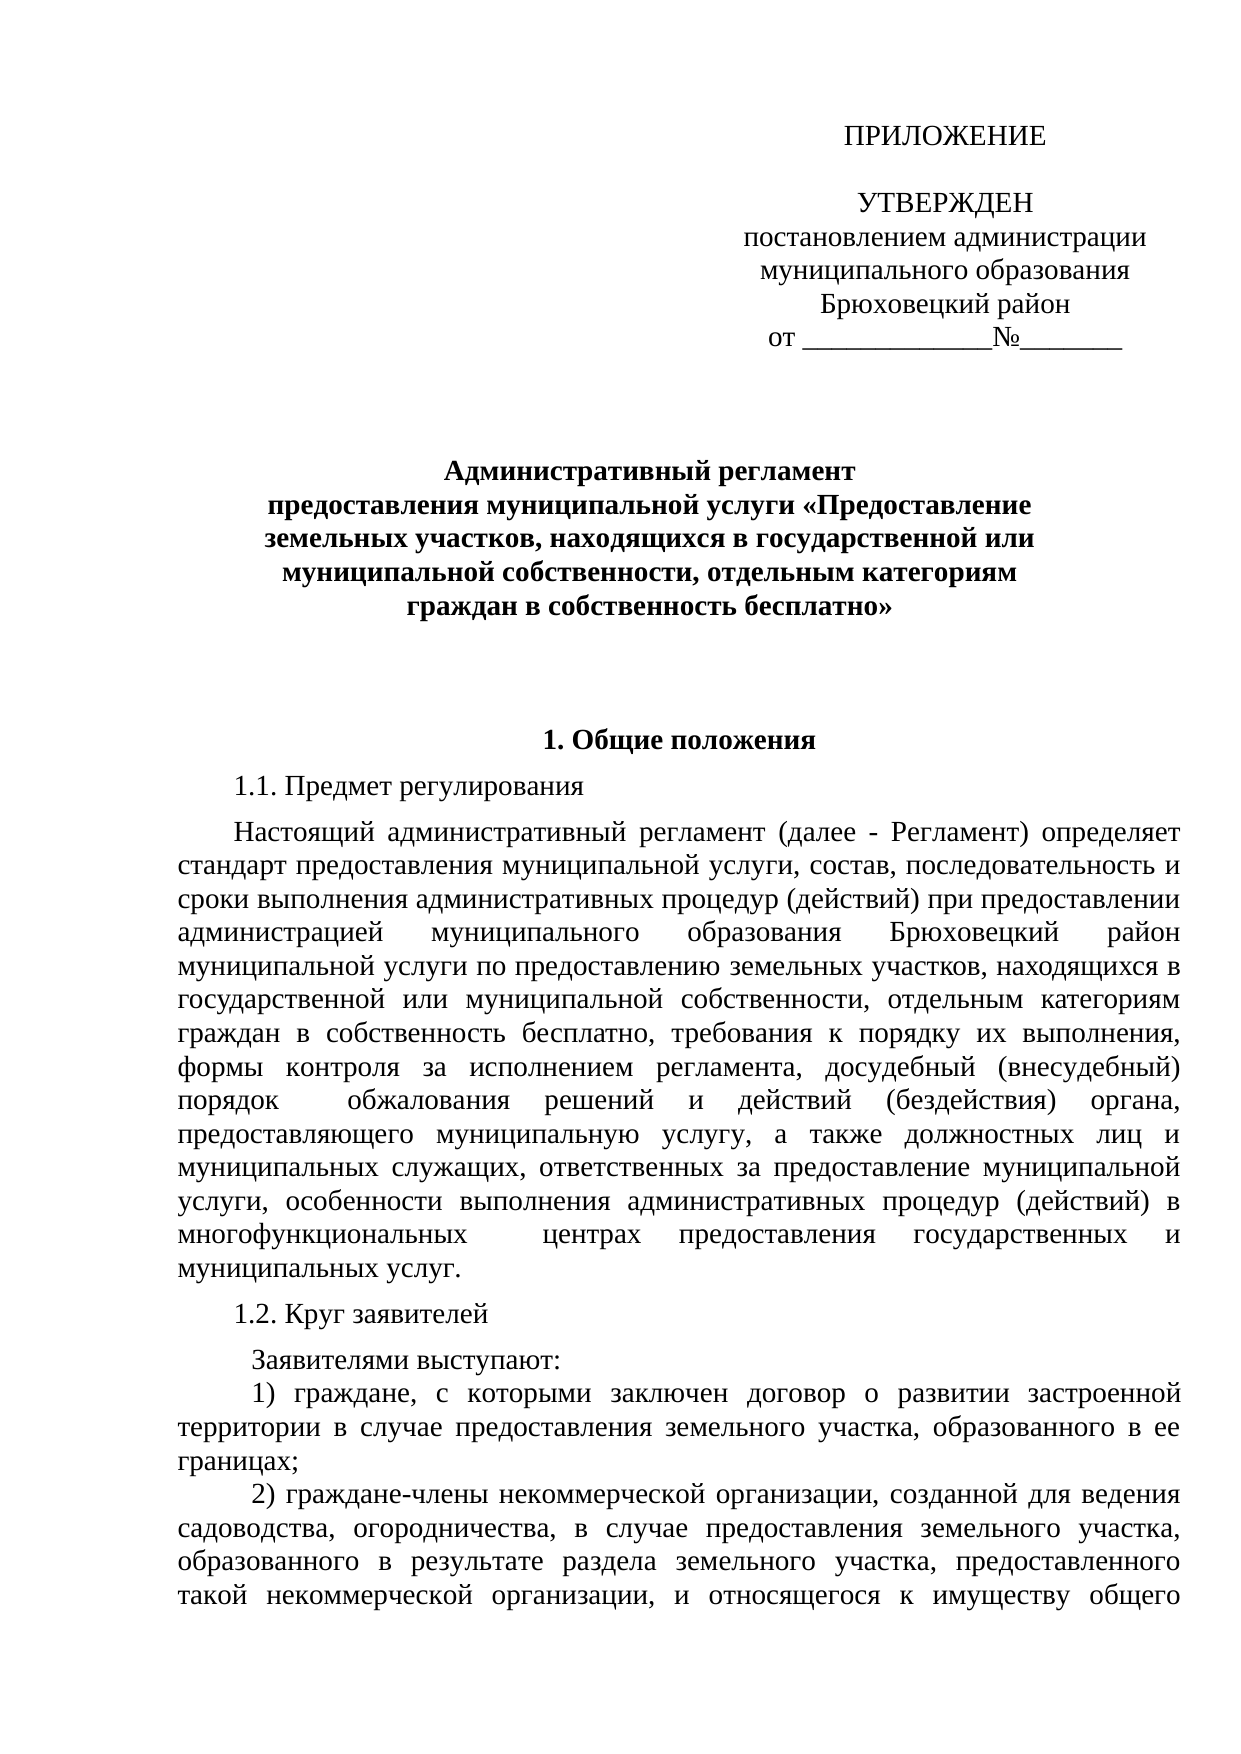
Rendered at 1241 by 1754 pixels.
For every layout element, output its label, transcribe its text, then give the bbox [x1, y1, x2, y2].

text Настоящий административный регламент (далее - Регламент) определяет стандарт предоставления муниципальной услуги, состав, последовательность и сроки выполнения административных процедур (действий) при предоставлении администрацией муниципального образования Брюховецкий район муниципальной услуги по предоставлению земельных участков, находящихся в государственной или муниципальной собственности, отдельным категориям граждан в собственность бесплатно, требования к порядку их выполнения, формы контроля за исполнением регламента, досудебный (внесудебный) порядок обжалования решений и действий (бездействия) органа, предоставляющего муниципальную услугу, а также должностных лиц и муниципальных служащих, ответственных за предоставление муниципальной услуги, особенности выполнения административных процедур (действий) в многофункциональных центрах предоставления государственных и муниципальных услуг. [177, 814, 1181, 1283]
text 1. Общие положения [177, 722, 1181, 755]
text Заявителями выступают: [177, 1342, 1181, 1376]
text 1) граждане, с которыми заключен договор о развитии застроенной территории в случае предоставления земельного участка, образованного в ее границах; [177, 1376, 1181, 1476]
text от _____________№_______ [709, 319, 1181, 353]
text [177, 1476, 1181, 1610]
title Административный регламент [236, 453, 1063, 487]
text УТВЕРЖДЕН [709, 185, 1181, 219]
text Приложение [709, 118, 1181, 152]
text предоставления муниципальной услуги «Предоставление земельных участков, находящихся в государственной или муниципальной собственности, отдельным категориям граждан в собственность бесплатно» [236, 487, 1063, 621]
text 1.1. Предмет регулирования [177, 768, 1181, 801]
text постановлением администрации муниципального образования Брюховецкий район [709, 219, 1181, 319]
text 1.2. Круг заявителей [177, 1296, 1181, 1329]
